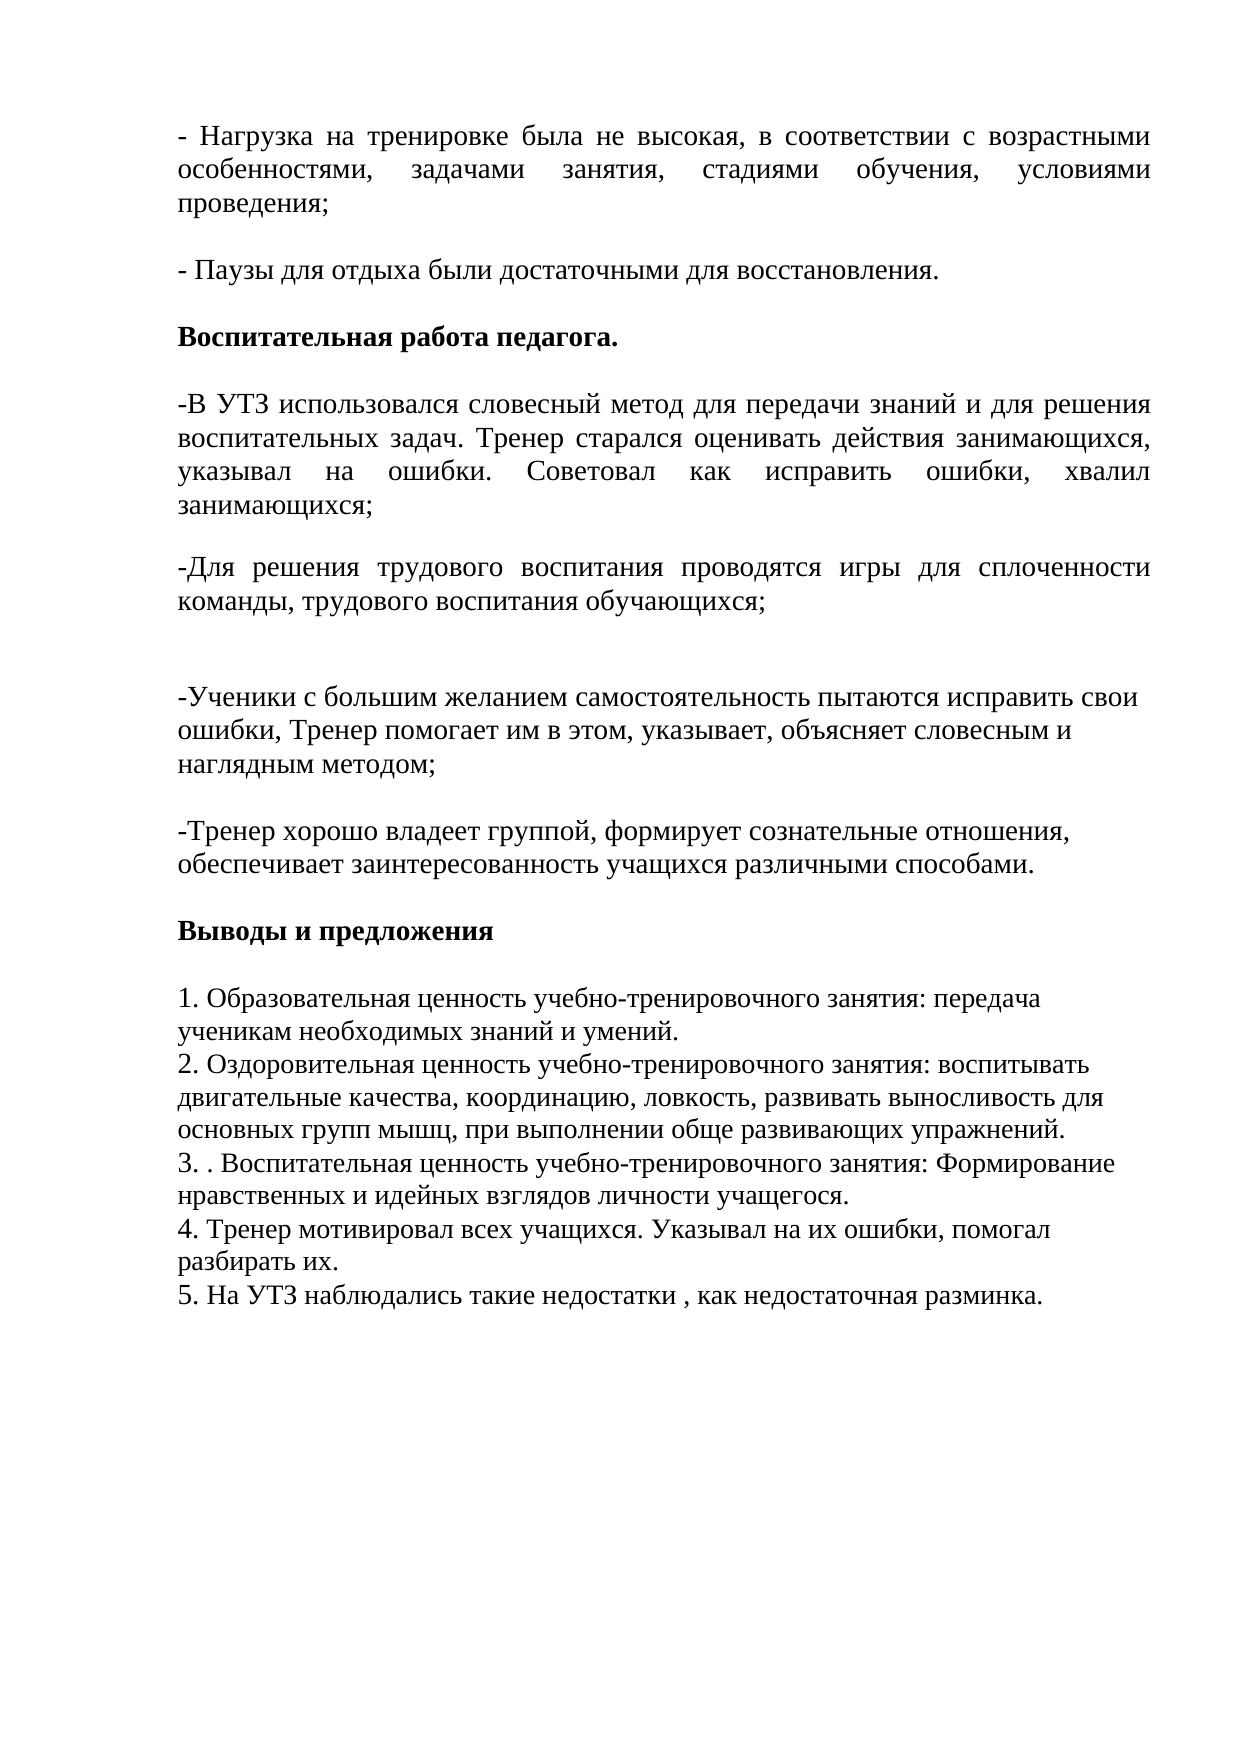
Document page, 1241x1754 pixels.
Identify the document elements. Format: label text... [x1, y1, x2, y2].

text -Тренер хорошо владеет группой, формирует сознательные отношения, обеспечивает заинтересованность учащихся различными способами. [177, 813, 1152, 880]
text 5. На УТЗ наблюдались такие недостатки , как недостаточная разминка. [177, 1277, 1152, 1310]
text -Для решения трудового воспитания проводятся игры для сплоченности команды, трудового воспитания обучающихся; [177, 549, 1152, 616]
text Выводы и предложения [177, 913, 1152, 947]
text - Паузы для отдыха были достаточными для восстановления. [177, 252, 1152, 286]
text 2. Оздоровительная ценность учебно-тренировочного занятия: воспитывать двигательные качества, координацию, ловкость, развивать выносливость для основных групп мышц, при выполнении обще развивающих упражнений. [177, 1047, 1152, 1145]
text 1. Образовательная ценность учебно-тренировочного занятия: передача ученикам необходимых знаний и умений. [177, 981, 1152, 1047]
text - Нагрузка на тренировке была не высокая, в соответствии с возрастными особенностями, задачами занятия, стадиями обучения, условиями проведения; [177, 118, 1152, 219]
text 4. Тренер мотивировал всех учащихся. Указывал на их ошибки, помогал разбирать их. [177, 1211, 1152, 1277]
text Воспитательная работа педагога. [177, 319, 1152, 353]
text -В УТЗ использовался словесный метод для передачи знаний и для решения воспитательных задач. Тренер старался оценивать действия занимающихся, указывал на ошибки. Советовал как исправить ошибки, хвалил занимающихся; [177, 386, 1152, 521]
text 3. . Воспитательная ценность учебно-тренировочного занятия: Формирование нравственных и идейных взглядов личности учащегося. [177, 1145, 1152, 1211]
text -Ученики с большим желанием самостоятельность пытаются исправить свои ошибки, Тренер помогает им в этом, указывает, объясняет словесным и наглядным методом; [177, 679, 1152, 779]
